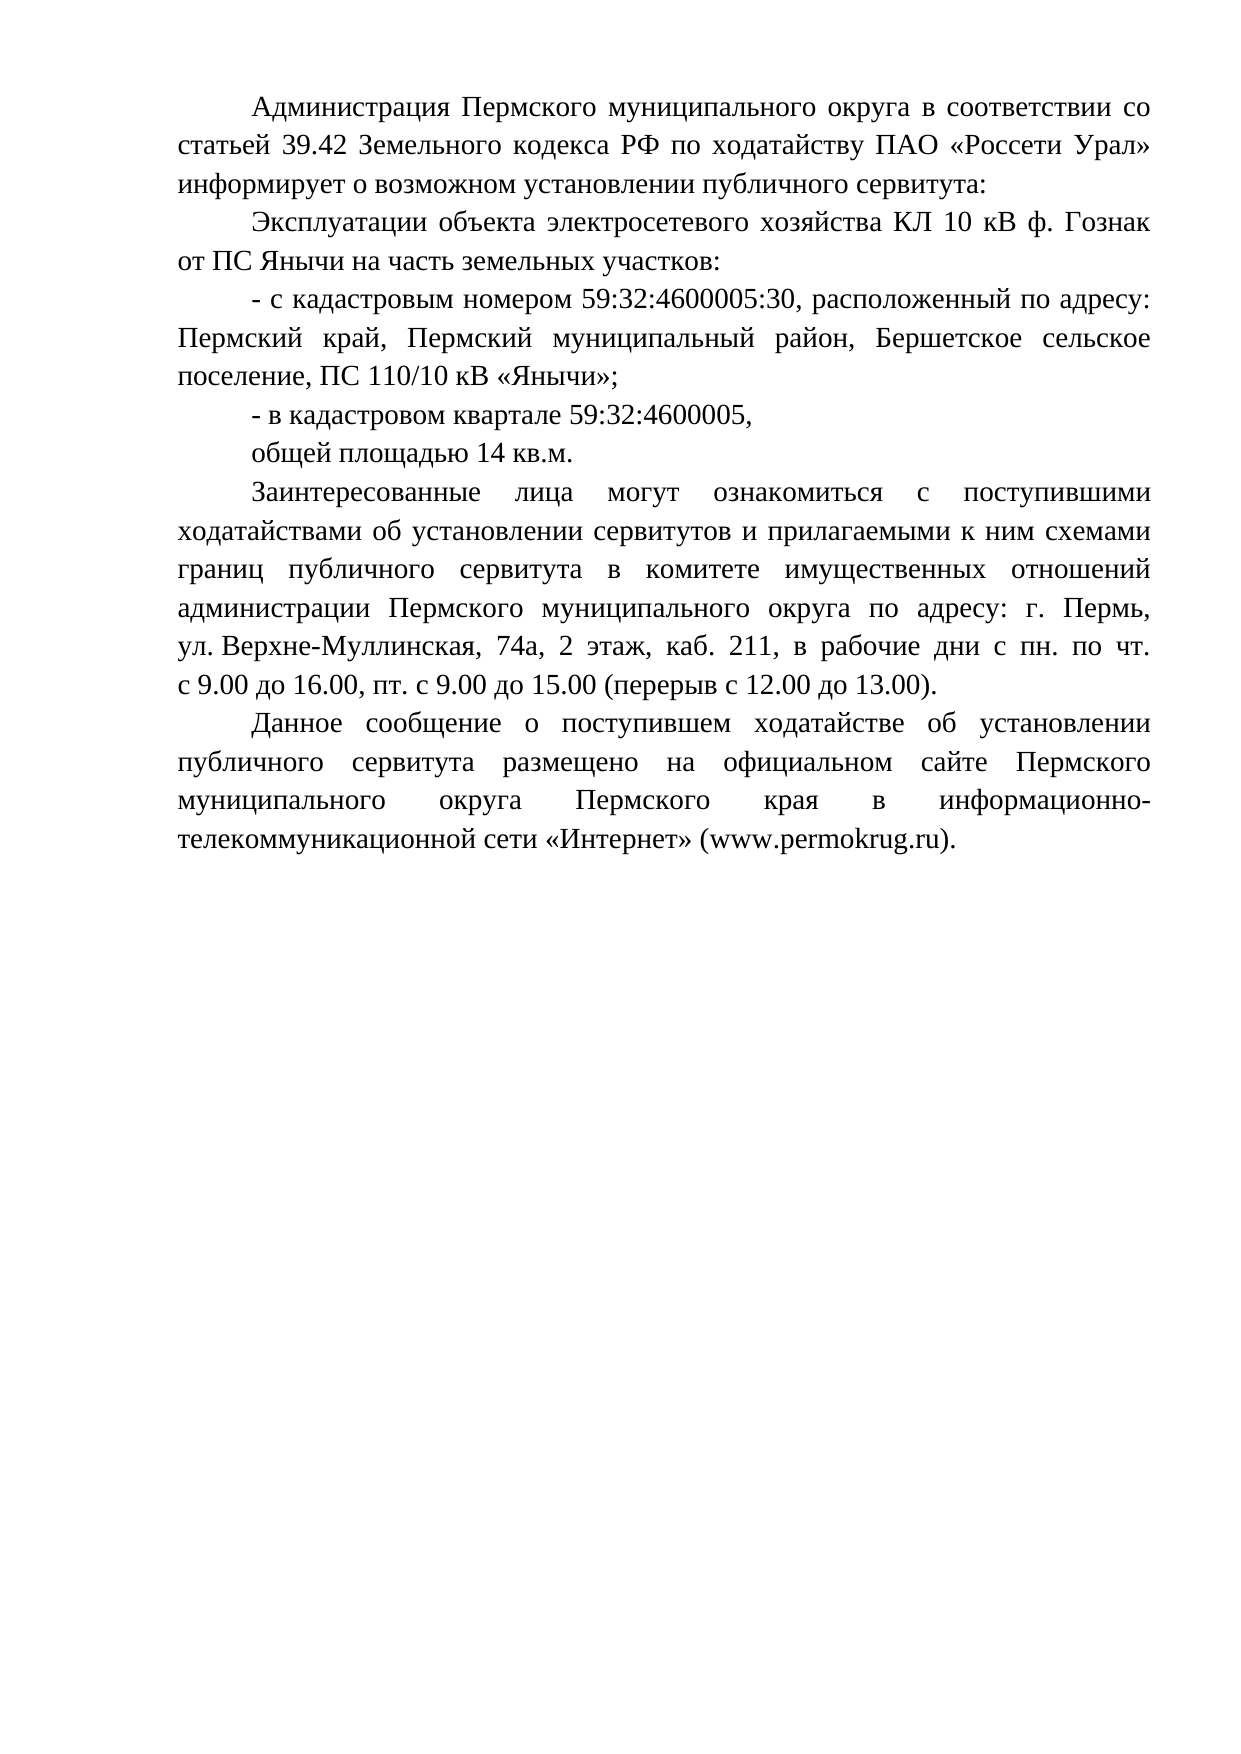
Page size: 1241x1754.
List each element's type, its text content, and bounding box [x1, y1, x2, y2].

list Эксплуатации объекта электросетевого хозяйства КЛ 10 кВ ф. Гознак от ПС Янычи на часть земельных участков: [177, 204, 1152, 276]
text Администрация Пермского муниципального округа в соответствии со статьей 39.42 Земельного кодекса РФ по ходатайству ПАО «Россети Урал» информирует о возможном установлении публичного сервитута: [177, 89, 1152, 199]
list - с кадастровым номером 59:32:4600005:30, расположенный по адресу: Пермский край, Пермский муниципальный район, Бершетское сельское поселение, ПС 110/10 кВ «Янычи»; [177, 281, 1152, 392]
list общей площадью 14 кв.м. [177, 436, 1152, 469]
text Данное сообщение о поступившем ходатайстве об установлении публичного сервитута размещено на официальном сайте Пермского муниципального округа Пермского края в информационно-телекоммуникационной сети «Интернет» (www.permokrug.ru). [177, 705, 1152, 854]
list Заинтересованные лица могут ознакомиться с поступившими ходатайствами об установлении сервитутов и прилагаемыми к ним схемами границ публичного сервитута в комитете имущественных отношений администрации Пермского муниципального округа по адресу: г. Пермь, ул. Верхне-Муллинская, 74а, 2 этаж, каб. 211, в рабочие дни с пн. по чт. с 9.00 до 16.00, пт. с 9.00 до 15.00 (перерыв с 12.00 до 13.00). [177, 474, 1152, 700]
list - в кадастровом квартале 59:32:4600005, [177, 397, 1152, 431]
